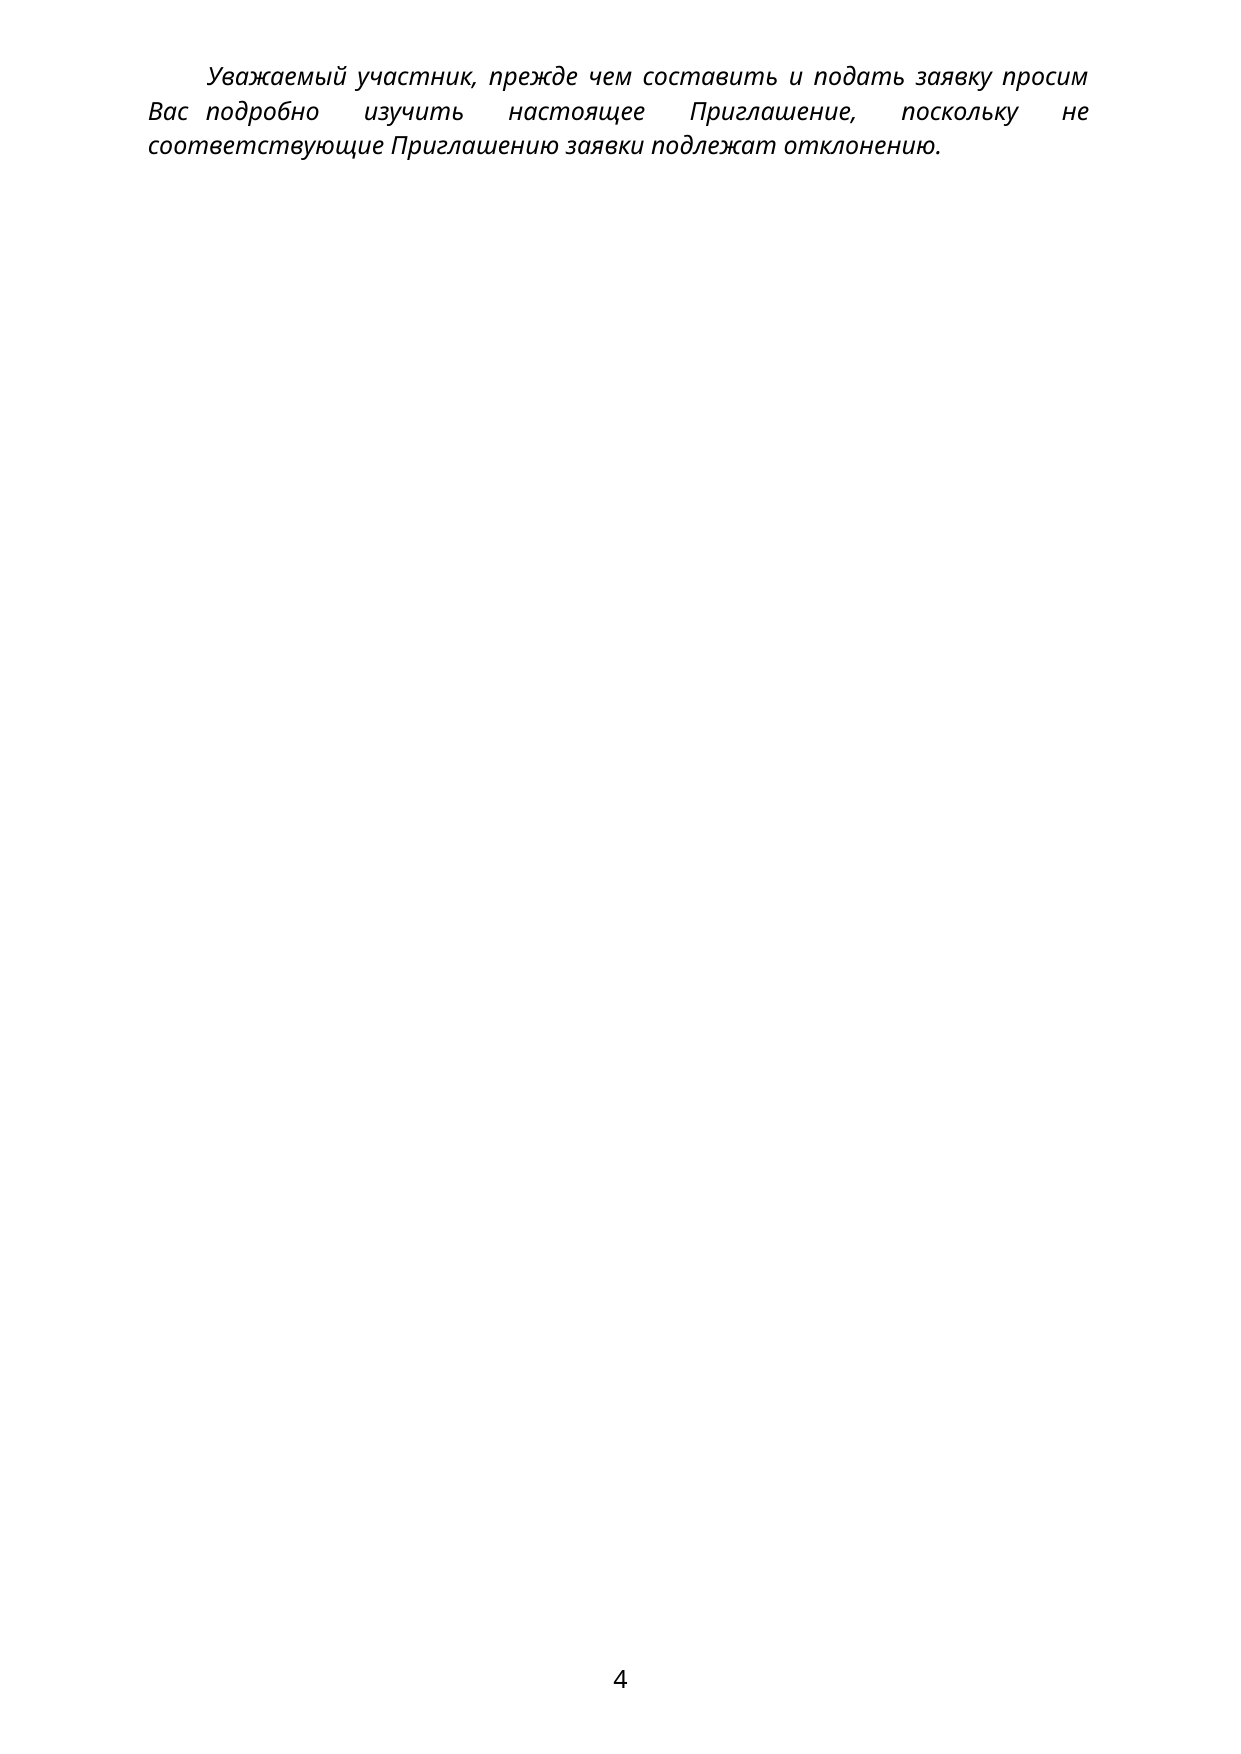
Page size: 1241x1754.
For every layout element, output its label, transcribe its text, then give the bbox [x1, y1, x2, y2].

text Уважаемый участник, прежде чем составить и подать заявку просим Вас подробно изучить настоящее Приглашение, поскольку не соответствующие Приглашению заявки подлежат отклонению. [148, 59, 1092, 161]
